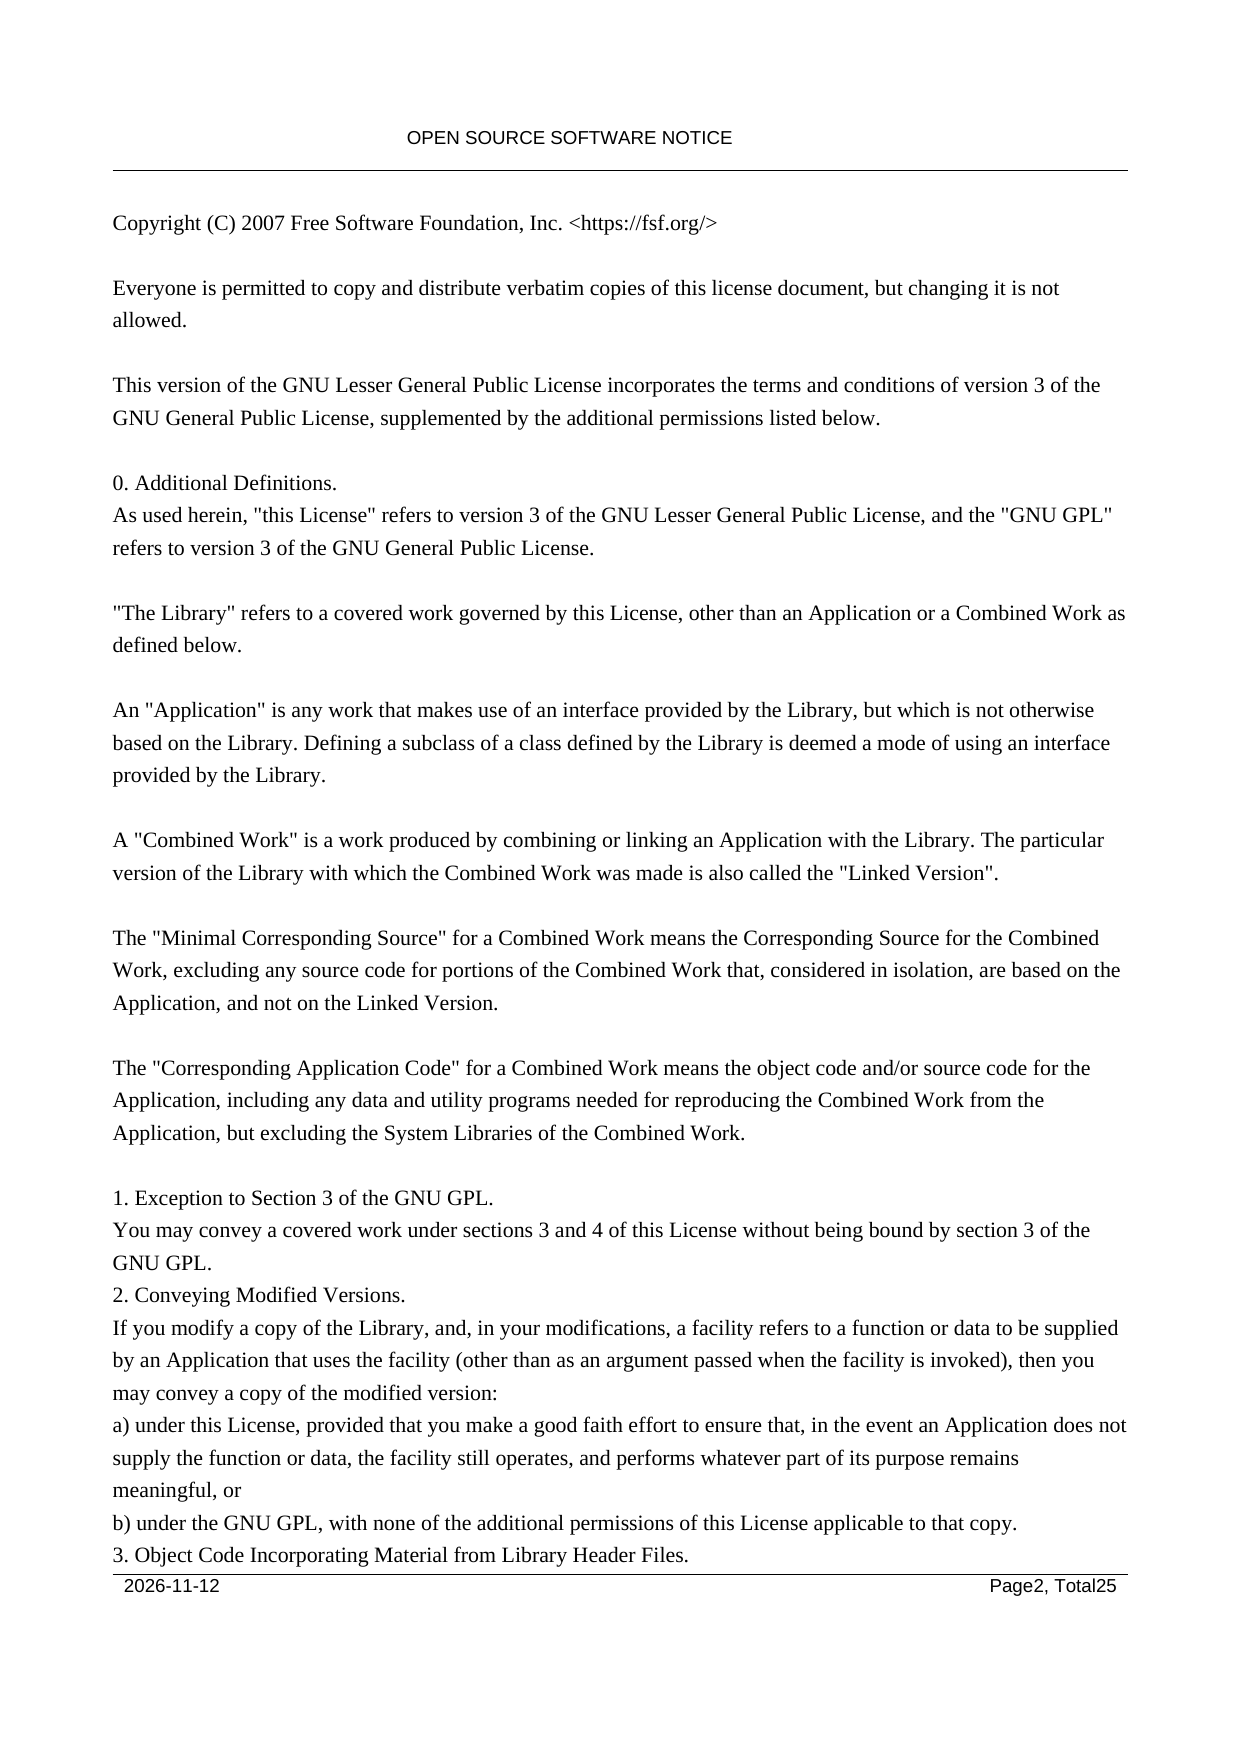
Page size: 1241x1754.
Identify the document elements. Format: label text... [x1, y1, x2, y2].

text b) under the GNU GPL, with none of the additional permissions of this License applicable to that copy. [112, 1506, 1128, 1539]
text A "Combined Work" is a work produced by combining or linking an Application with the Library. The particular version of the Library with which the Combined Work was made is also called the "Linked Version". [112, 824, 1128, 889]
text a) under this License, provided that you make a good faith effort to ensure that, in the event an Application does not supply the function or data, the facility still operates, and performs whatever part of its purpose remains meaningful, or [112, 1409, 1128, 1506]
text 1. Exception to Section 3 of the GNU GPL. [112, 1181, 1128, 1214]
text "The Library" refers to a covered work governed by this License, other than an Application or a Combined Work as defined below. [112, 596, 1128, 661]
text The "Minimal Corresponding Source" for a Combined Work means the Corresponding Source for the Combined Work, excluding any source code for portions of the Combined Work that, considered in isolation, are based on the Application, and not on the Linked Version. [112, 921, 1128, 1019]
text The "Corresponding Application Code" for a Combined Work means the object code and/or source code for the Application, including any data and utility programs needed for reproducing the Combined Work from the Application, but excluding the System Libraries of the Combined Work. [112, 1051, 1128, 1149]
text You may convey a covered work under sections 3 and 4 of this License without being bound by section 3 of the GNU GPL. [112, 1214, 1128, 1279]
text This version of the GNU Lesser General Public License incorporates the terms and conditions of version 3 of the GNU General Public License, supplemented by the additional permissions listed below. [112, 369, 1128, 434]
text An "Application" is any work that makes use of an interface provided by the Library, but which is not otherwise based on the Library. Defining a subclass of a class defined by the Library is deemed a mode of using an interface provided by the Library. [112, 694, 1128, 791]
text As used herein, "this License" refers to version 3 of the GNU Lesser General Public License, and the "GNU GPL" refers to version 3 of the GNU General Public License. [112, 499, 1128, 564]
text If you modify a copy of the Library, and, in your modifications, a facility refers to a function or data to be supplied by an Application that uses the facility (other than as an argument passed when the facility is invoked), then you may convey a copy of the modified version: [112, 1311, 1128, 1409]
text 2. Conveying Modified Versions. [112, 1279, 1128, 1311]
text Everyone is permitted to copy and distribute verbatim copies of this license document, but changing it is not allowed. [112, 271, 1128, 336]
text 0. Additional Definitions. [112, 466, 1128, 499]
text Copyright (C) 2007 Free Software Foundation, Inc. <https://fsf.org/> [112, 206, 1128, 239]
text 3. Object Code Incorporating Material from Library Header Files. [112, 1539, 1128, 1571]
